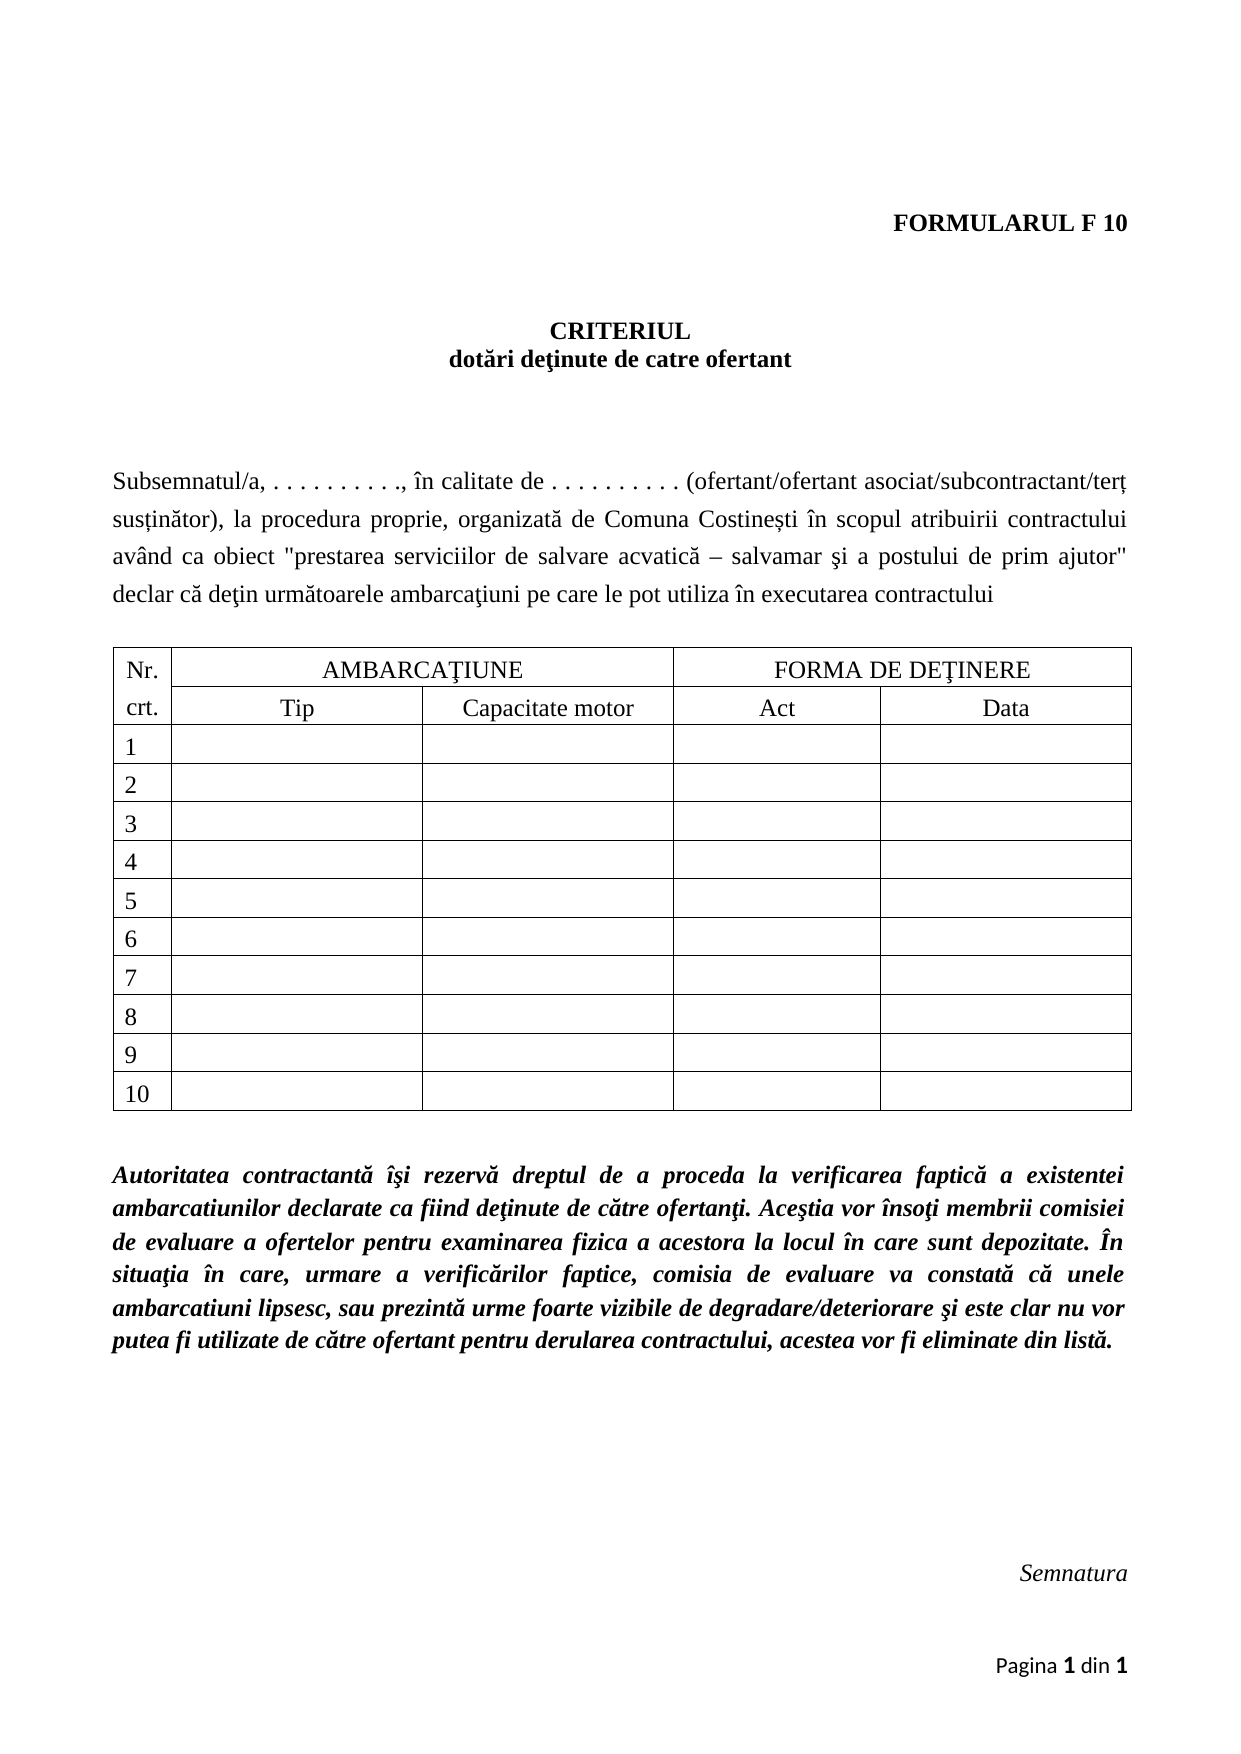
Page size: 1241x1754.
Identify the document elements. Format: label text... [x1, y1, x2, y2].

table_cell [423, 1034, 673, 1071]
table_cell [881, 879, 1131, 917]
table_cell [172, 841, 422, 878]
table_cell [674, 725, 880, 763]
table_cell 8 [114, 995, 171, 1032]
text FORMULARUL F 10 [112, 208, 1128, 237]
table_cell [881, 764, 1131, 801]
table_cell [423, 1072, 673, 1109]
table_cell [881, 802, 1131, 840]
table_cell [172, 918, 422, 955]
table_cell 3 [114, 802, 171, 840]
table_cell [423, 918, 673, 955]
table_cell 9 [114, 1034, 171, 1071]
table_cell [423, 802, 673, 840]
table_cell 5 [114, 879, 171, 917]
table_cell 4 [114, 841, 171, 878]
table_cell [172, 802, 422, 840]
table_cell [674, 841, 880, 878]
table_cell [881, 725, 1131, 763]
table_cell [172, 764, 422, 801]
table_header FORMA DE DEŢINERE [674, 648, 1131, 686]
table_cell 1 [114, 725, 171, 763]
table_header Nr. crt. [114, 648, 171, 724]
table_cell 10 [114, 1072, 171, 1109]
table_cell [674, 764, 880, 801]
subtitle dotări deţinute de catre ofertant [112, 344, 1128, 373]
table_cell [423, 879, 673, 917]
subtitle CRITERIUL [112, 316, 1128, 344]
table_header AMBARCAŢIUNE [172, 648, 673, 686]
table_cell [172, 956, 422, 994]
table_cell 7 [114, 956, 171, 994]
table_cell [674, 956, 880, 994]
table_cell [881, 1072, 1131, 1109]
table_cell [674, 879, 880, 917]
table_cell [423, 841, 673, 878]
table_cell Act [674, 687, 880, 724]
text Autoritatea contractantă îşi rezervă dreptul de a proceda la verificarea faptică a existentei ambarcatiunilor declarate ca fiind deţinute de către ofertanţi. Aceştia vor însoţi membrii comisiei de evaluare a ofertelor pentru examinarea fizica a acestora la locul în care sunt depozitate. În situaţia în care, urmare a verificărilor faptice, comisia de evaluare va constată că unele ambarcatiuni lipsesc, sau prezintă urme foarte vizibile de degradare/deteriorare şi este clar nu vor putea fi utilizate de către ofertant pentru derularea contractului, acestea vor fi eliminate din listă. [112, 1161, 1128, 1354]
table_cell [423, 995, 673, 1032]
table_cell [674, 1034, 880, 1071]
table_cell [674, 1072, 880, 1109]
table_cell [674, 918, 880, 955]
table_cell [172, 879, 422, 917]
table_cell [172, 725, 422, 763]
table_cell [423, 764, 673, 801]
text Subsemnatul/a, . . . . . . . . . ., în calitate de . . . . . . . . . . (ofertant/ofertant asociat/subcontractant/terț susținător), la procedura proprie, organizată de Comuna Costinești în scopul atribuirii contractului având ca obiect "prestarea serviciilor de salvare acvatică – salvamar şi a postului de prim ajutor" declar că deţin următoarele ambarcaţiuni pe care le pot utiliza în executarea contractului [112, 459, 1128, 609]
table_cell [674, 802, 880, 840]
table_cell 6 [114, 918, 171, 955]
table_cell [881, 841, 1131, 878]
table_cell [881, 956, 1131, 994]
table_cell [172, 1072, 422, 1109]
table_cell [881, 918, 1131, 955]
text Semnatura [112, 1558, 1128, 1587]
table_cell Capacitate motor [423, 687, 673, 724]
table_cell [674, 995, 880, 1032]
table_cell [423, 725, 673, 763]
table_cell 2 [114, 764, 171, 801]
table_cell [423, 956, 673, 994]
table_cell [172, 995, 422, 1032]
table_cell Tip [172, 687, 422, 724]
table_cell [881, 995, 1131, 1032]
table_cell [172, 1034, 422, 1071]
table_cell Data [881, 687, 1131, 724]
table_cell [881, 1034, 1131, 1071]
